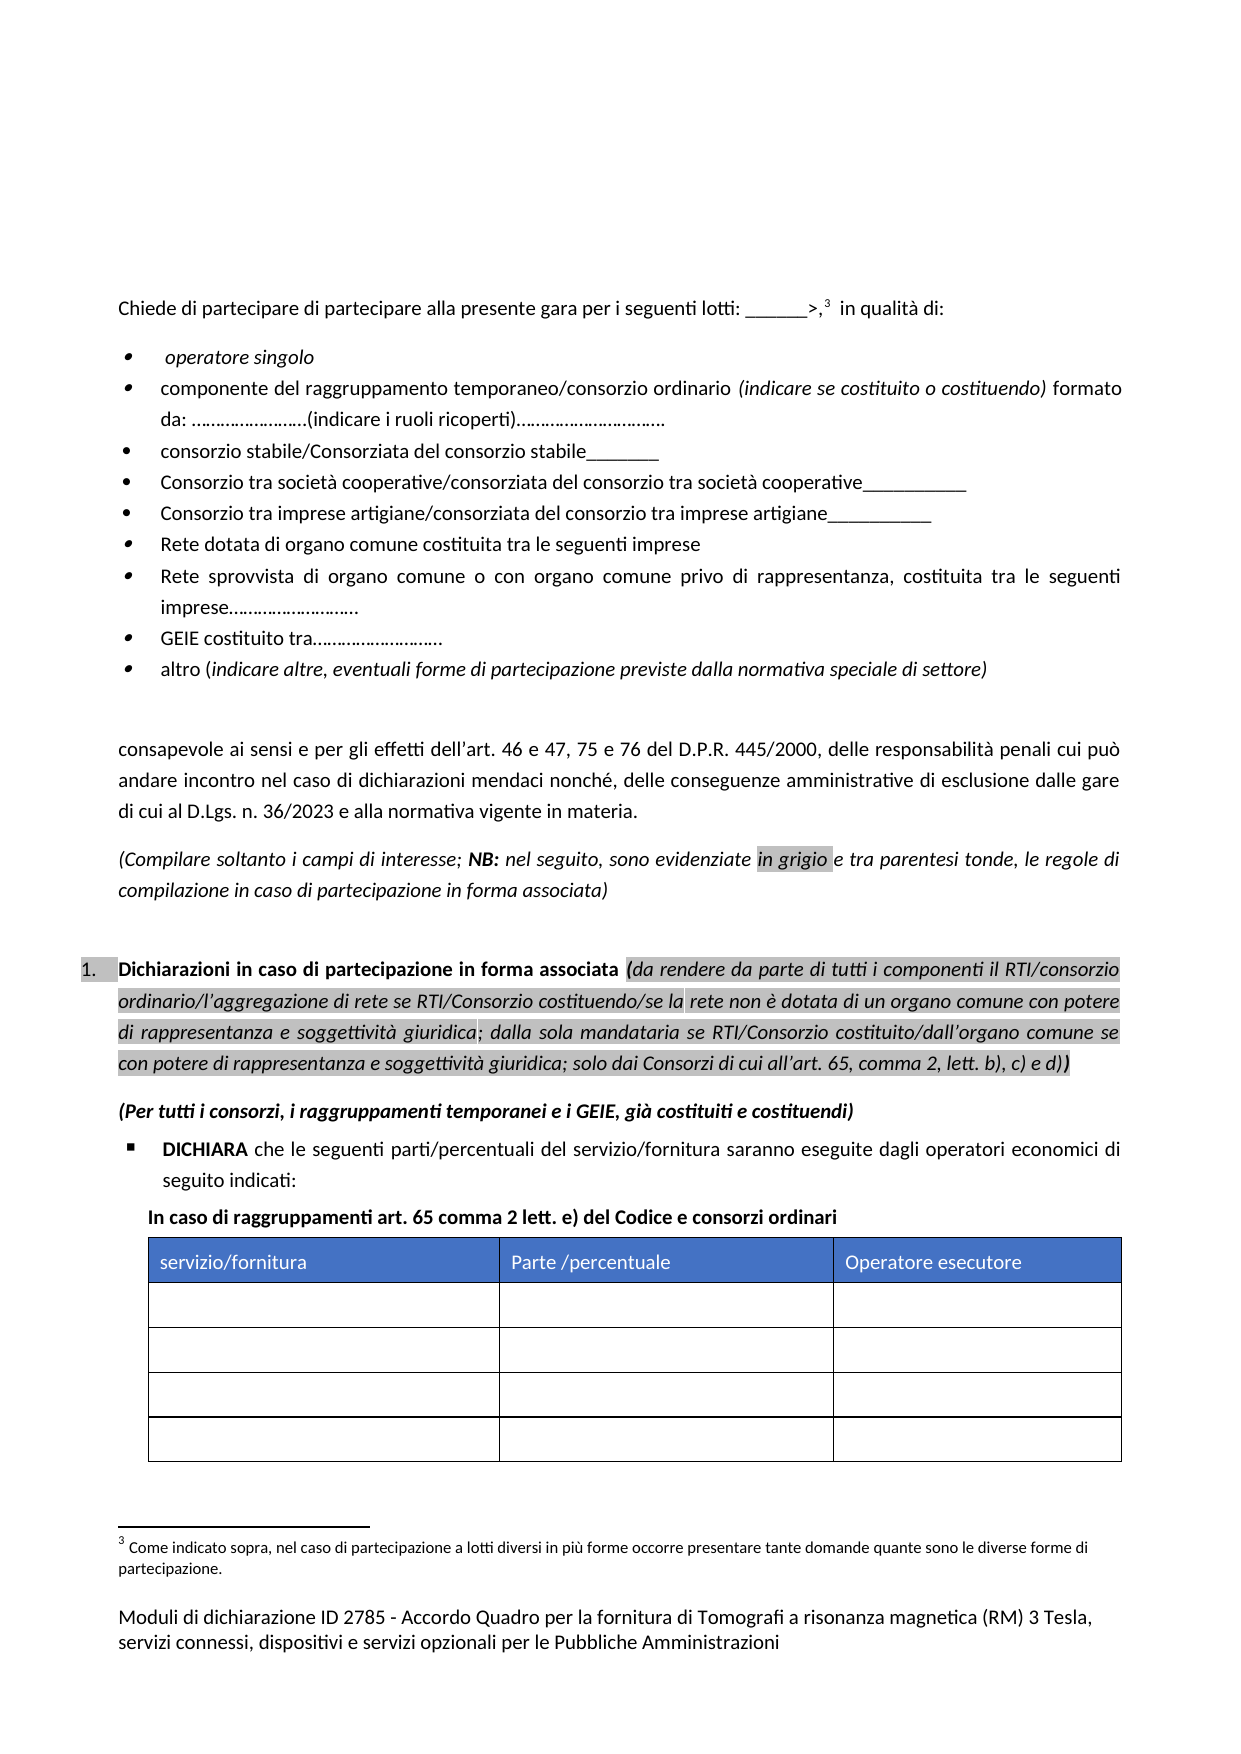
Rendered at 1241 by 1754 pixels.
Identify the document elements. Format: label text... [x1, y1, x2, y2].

table_cell [500, 1373, 833, 1416]
list Rete sprovvista di organo comune o con organo comune privo di rappresentanza, costituita tra le seguenti imprese……………………… [123, 558, 1122, 621]
table_cell [149, 1418, 499, 1461]
list Rete dotata di organo comune costituita tra le seguenti imprese [123, 527, 1122, 558]
table_cell [500, 1283, 833, 1327]
table_cell [834, 1283, 1121, 1327]
list altro (indicare altre, eventuali forme di partecipazione previste dalla normativa speciale di settore) [123, 652, 1122, 683]
text Chiede di partecipare di partecipare alla presente gara per i seguenti lotti: ______>, in qualità di: [118, 295, 1122, 321]
table_cell [834, 1418, 1121, 1461]
table_header Operatore esecutore [834, 1238, 1121, 1282]
list Consorzio tra società cooperative/consorziata del consorzio tra società cooperative__________ [123, 464, 1122, 496]
table_cell [500, 1418, 833, 1461]
list componente del raggruppamento temporaneo/consorzio ordinario (indicare se costituito o costituendo) formato da: ……………………(indicare i ruoli ricoperti)…………………………. [123, 371, 1122, 433]
table_header Parte /percentuale [500, 1238, 833, 1282]
list DICHIARA che le seguenti parti/percentuali del servizio/fornitura saranno eseguite dagli operatori economici di seguito indicati: [125, 1131, 1122, 1193]
text (Compilare soltanto i campi di interesse; NB: nel seguito, sono evidenziate in grigio e tra parentesi tonde, le regole di compilazione in caso di partecipazione in forma associata) [118, 841, 1122, 904]
text (Per tutti i consorzi, i raggruppamenti temporanei e i GEIE, già costituiti e costituendi) [118, 1093, 1122, 1125]
list Dichiarazioni in caso di partecipazione in forma associata (da rendere da parte di tutti i componenti il RTI/consorzio ordinario/l’aggregazione di rete se RTI/Consorzio costituendo/se la rete non è dotata di un organo comune con potere di rappresentanza e soggettività giuridica; dalla sola mandataria se RTI/Consorzio costituito/dall’organo comune se con potere di rappresentanza e soggettività giuridica; solo dai Consorzi di cui all’art. 65, comma 2, lett. b), c) e d)) [81, 952, 1122, 1077]
list operatore singolo [123, 339, 1122, 371]
list consorzio stabile/Consorziata del consorzio stabile_______ [123, 433, 1122, 464]
text In caso di raggruppamenti art. 65 comma 2 lett. e) del Codice e consorzi ordinari [148, 1200, 1122, 1231]
table_cell [834, 1373, 1121, 1416]
list Consorzio tra imprese artigiane/consorziata del consorzio tra imprese artigiane__________ [123, 496, 1122, 527]
table_cell [149, 1328, 499, 1372]
table_cell [500, 1328, 833, 1372]
text consapevole ai sensi e per gli effetti dell’art. 46 e 47, 75 e 76 del D.P.R. 445/2000, delle responsabilità penali cui può andare incontro nel caso di dichiarazioni mendaci nonché, delle conseguenze amministrative di esclusione dalle gare di cui al D.Lgs. n. 36/2023 e alla normativa vigente in materia. [118, 731, 1122, 825]
list GEIE costituito tra……………………… [123, 621, 1122, 652]
table_cell [149, 1283, 499, 1327]
table_cell [834, 1328, 1121, 1372]
table_header servizio/fornitura [149, 1238, 499, 1282]
table_cell [149, 1373, 499, 1416]
